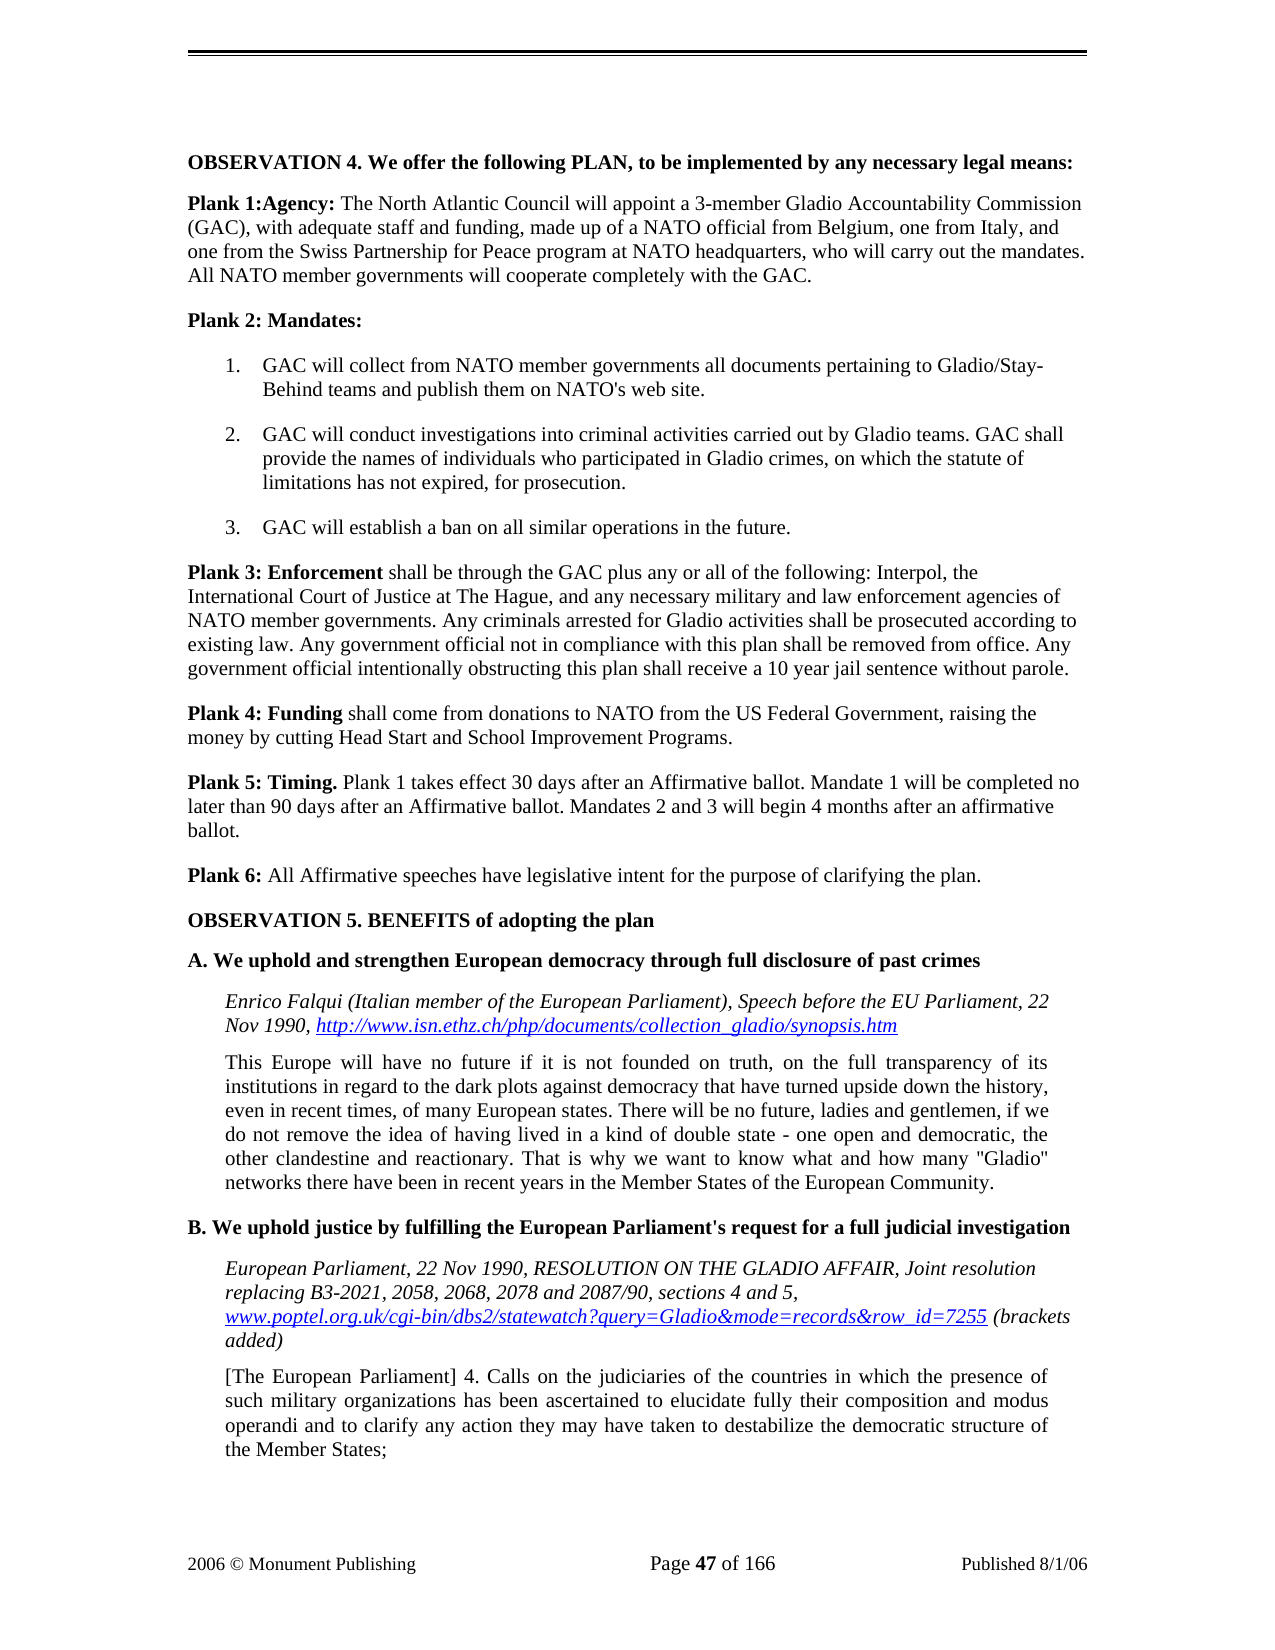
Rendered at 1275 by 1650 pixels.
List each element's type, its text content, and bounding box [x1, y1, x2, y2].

text A. We uphold and strengthen European democracy through full disclosure of past crimes [187, 948, 1087, 972]
list GAC will conduct investigations into criminal activities carried out by Gladio teams. GAC shall provide the names of individuals who participated in Gladio crimes, on which the statute of limitations has not expired, for prosecution. [225, 422, 1087, 494]
text [The European Parliament] 4. Calls on the judiciaries of the countries in which the presence of such military organizations has been ascertained to elucidate fully their composition and modus operandi and to clarify any action they may have taken to destabilize the democratic structure of the Member States; [225, 1364, 1050, 1461]
text Plank 3: Enforcement shall be through the GAC plus any or all of the following: Interpol, the International Court of Justice at The Hague, and any necessary military and law enforcement agencies of NATO member governments. Any criminals arrested for Gladio activities shall be prosecuted according to existing law. Any government official not in compliance with this plan shall be removed from office. Any government official intentionally obstructing this plan shall receive a 10 year jail sentence without parole. [187, 559, 1087, 680]
text Plank 5: Timing. Plank 1 takes effect 30 days after an Affirmative ballot. Mandate 1 will be completed no later than 90 days after an Affirmative ballot. Mandates 2 and 3 will begin 4 months after an affirmative ballot. [187, 770, 1087, 842]
text Enrico Falqui (Italian member of the European Parliament), Speech before the EU Parliament, 22 Nov 1990, http://www.isn.ethz.ch/php/documents/collection_gladio/synopsis.htm [225, 989, 1087, 1037]
text OBSERVATION 4. We offer the following PLAN, to be implemented by any necessary legal means: [187, 150, 1087, 174]
list GAC will collect from NATO member governments all documents pertaining to Gladio/Stay-Behind teams and publish them on NATO's web site. [225, 353, 1087, 401]
text Plank 2: Mandates: [187, 308, 1087, 332]
text OBSERVATION 5. BENEFITS of adopting the plan [187, 908, 1087, 932]
text Plank 1:Agency: The North Atlantic Council will appoint a 3-member Gladio Accountability Commission (GAC), with adequate staff and funding, made up of a NATO official from Belgium, one from Italy, and one from the Swiss Partnership for Peace program at NATO headquarters, who will carry out the mandates. All NATO member governments will cooperate completely with the GAC. [187, 191, 1087, 287]
list GAC will establish a ban on all similar operations in the future. [225, 515, 1087, 539]
text Plank 6: All Affirmative speeches have legislative intent for the purpose of clarifying the plan. [187, 863, 1087, 887]
text Plank 4: Funding shall come from donations to NATO from the US Federal Government, raising the money by cutting Head Start and School Improvement Programs. [187, 701, 1087, 749]
text This Europe will have no future if it is not founded on truth, on the full transparency of its institutions in regard to the dark plots against democracy that have turned upside down the history, even in recent times, of many European states. There will be no future, ladies and gentlemen, if we do not remove the idea of having lived in a kind of double state - one open and democratic, the other clandestine and reactionary. That is why we want to know what and how many ''Gladio'' networks there have been in recent years in the Member States of the European Community. [225, 1050, 1050, 1194]
text B. We uphold justice by fulfilling the European Parliament's request for a full judicial investigation [187, 1215, 1087, 1239]
text European Parliament, 22 Nov 1990, RESOLUTION ON THE GLADIO AFFAIR, Joint resolution replacing B3-2021, 2058, 2068, 2078 and 2087/90, sections 4 and 5, www.poptel.org.uk/cgi-bin/dbs2/statewatch?query=Gladio&mode=records&row_id=7255 (brackets added) [225, 1256, 1087, 1352]
